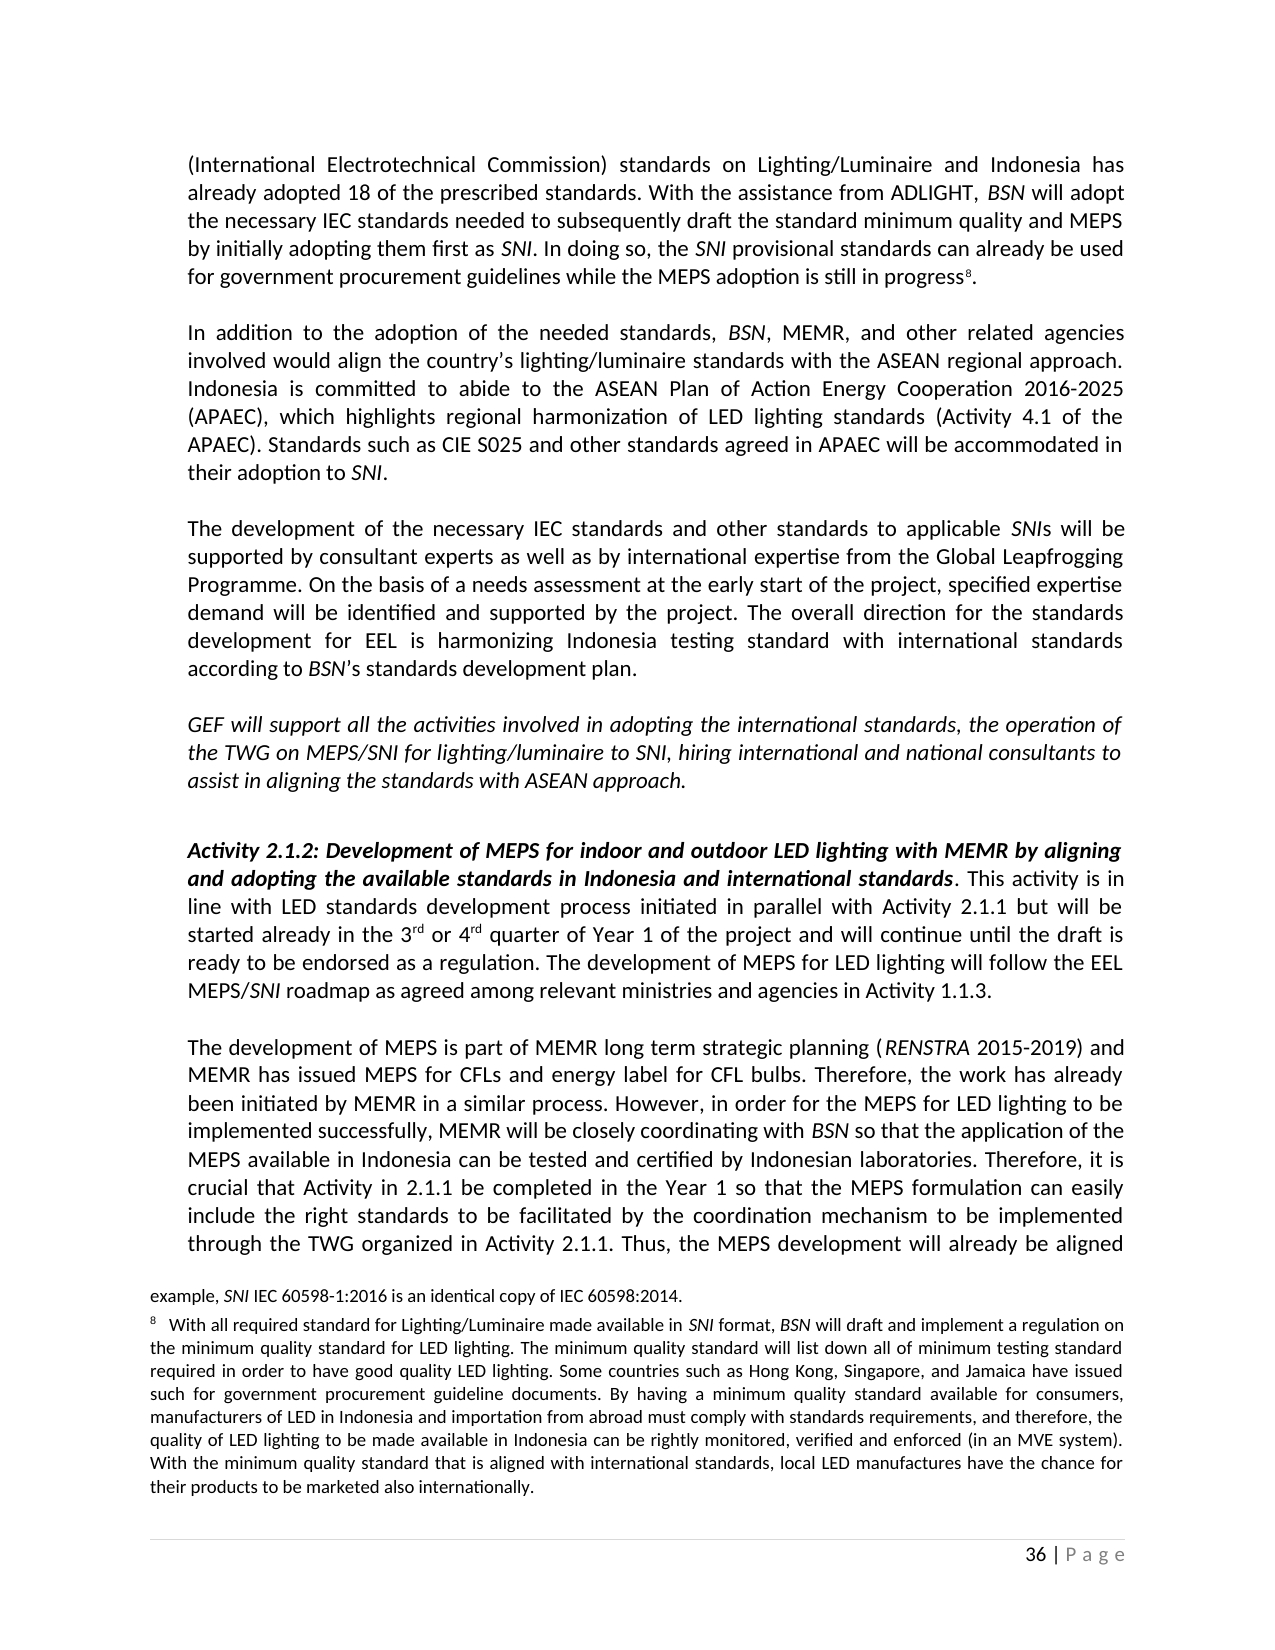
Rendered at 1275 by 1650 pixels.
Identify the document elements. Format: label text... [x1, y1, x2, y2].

text Activity 2.1.2: Development of MEPS for indoor and outdoor LED lighting with MEMR by aligning and adopting the available standards in Indonesia and international standards. This activity is in line with LED standards development process initiated in parallel with Activity 2.1.1 but will be started already in the 3rd or 4rd quarter of Year 1 of the project and will continue until the draft is ready to be endorsed as a regulation. The development of MEPS for LED lighting will follow the EEL MEPS/SNI roadmap as agreed among relevant ministries and agencies in Activity 1.1.3. [187, 836, 1125, 1004]
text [187, 1033, 1125, 1257]
text In addition to the adoption of the needed standards, BSN, MEMR, and other related agencies involved would align the country’s lighting/luminaire standards with the ASEAN regional approach. Indonesia is committed to abide to the ASEAN Plan of Action Energy Cooperation 2016-2025 (APAEC), which highlights regional harmonization of LED lighting standards (Activity 4.1 of the APAEC). Standards such as CIE S025 and other standards agreed in APAEC will be accommodated in their adoption to SNI. [187, 318, 1125, 486]
text GEF will support all the activities involved in adopting the international standards, the operation of the TWG on MEPS/SNI for lighting/luminaire to SNI, hiring international and national consultants to assist in aligning the standards with ASEAN approach. [187, 710, 1125, 794]
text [187, 150, 1125, 290]
text The development of the necessary IEC standards and other standards to applicable SNIs will be supported by consultant experts as well as by international expertise from the Global Leapfrogging Programme. On the basis of a needs assessment at the early start of the project, specified expertise demand will be identified and supported by the project. The overall direction for the standards development for EEL is harmonizing Indonesia testing standard with international standards according to BSN’s standards development plan. [187, 514, 1125, 682]
